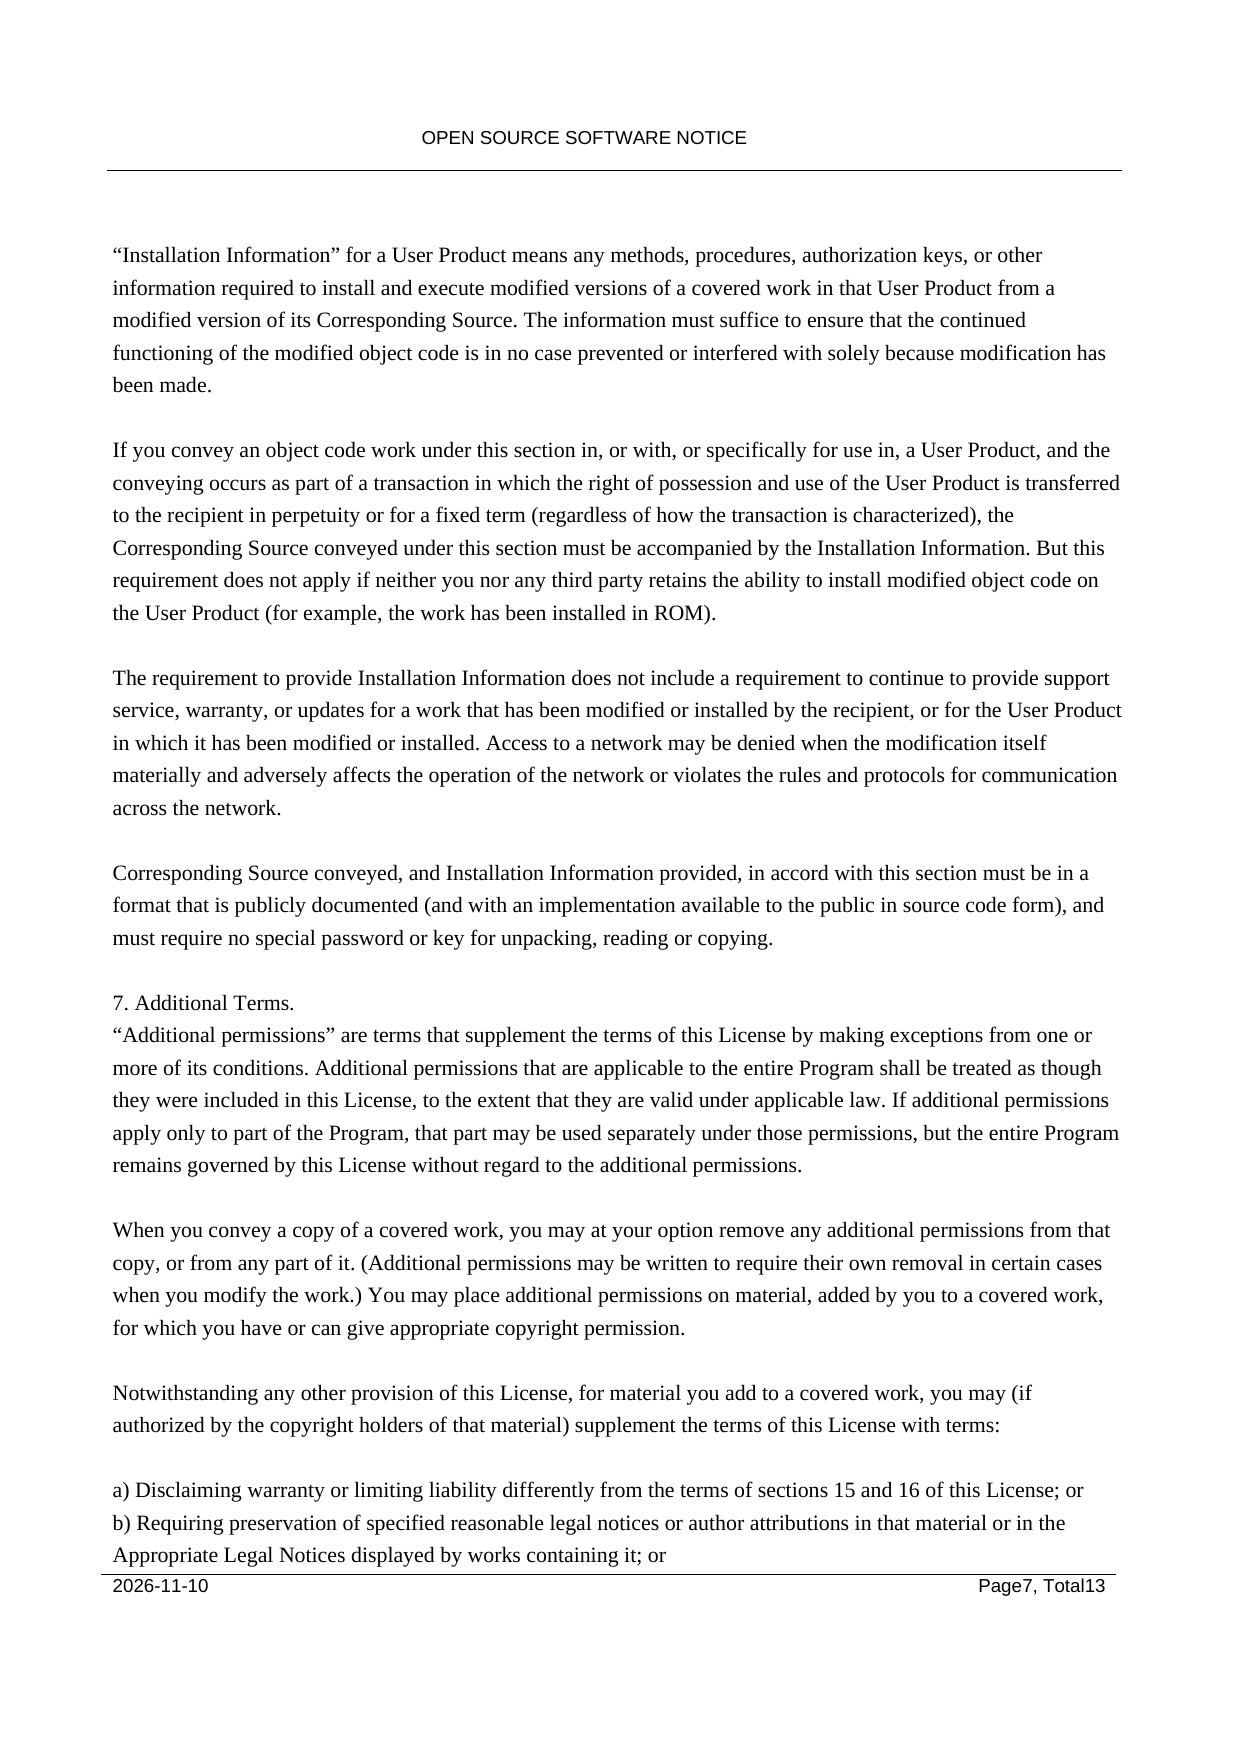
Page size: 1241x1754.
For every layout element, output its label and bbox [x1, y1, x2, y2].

text [112, 206, 1128, 1571]
